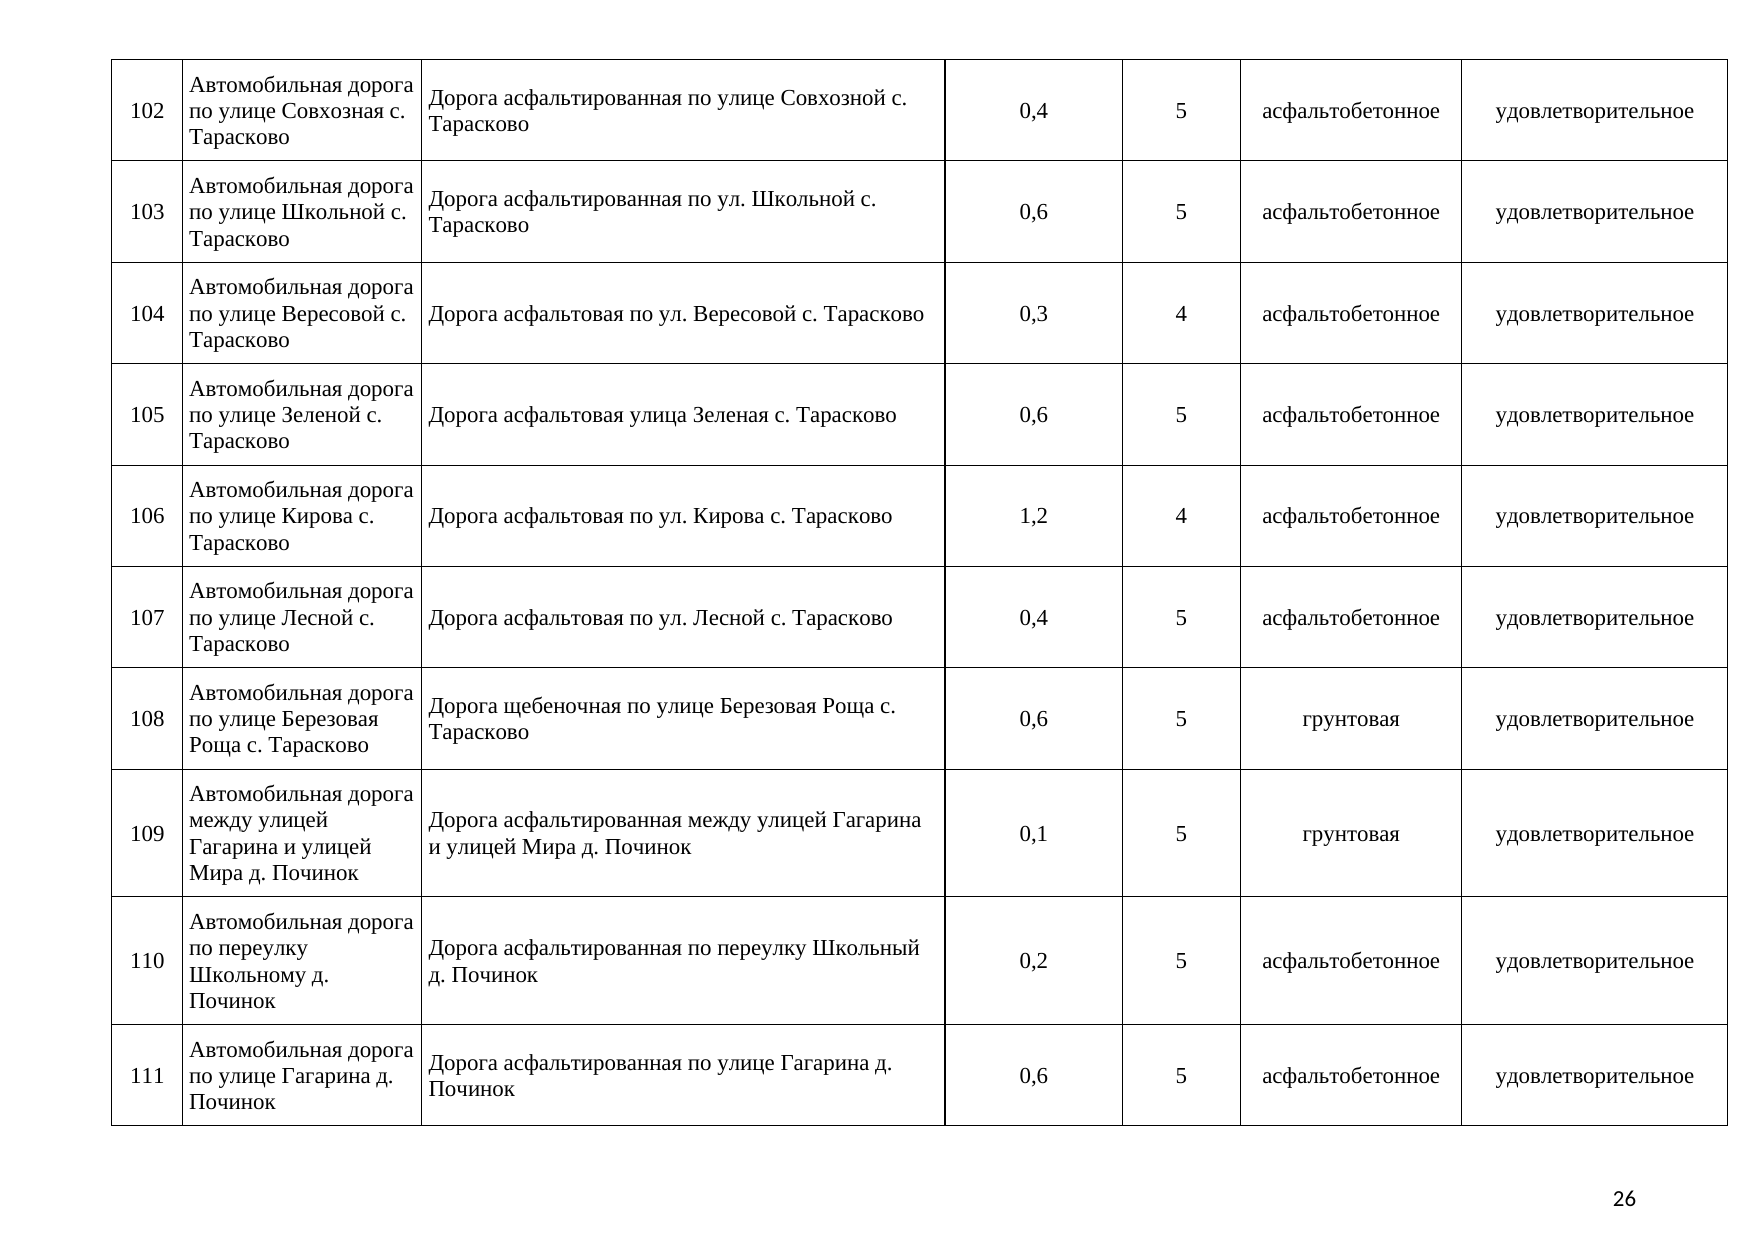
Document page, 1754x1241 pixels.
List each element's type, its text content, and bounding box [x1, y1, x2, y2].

table_cell Дорога асфальтовая по ул. Кирова с. Тарасково [422, 466, 944, 566]
table_cell 107 [112, 567, 182, 667]
table_cell 1,2 [946, 466, 1122, 566]
table_cell асфальтобетонное [1241, 466, 1461, 566]
table_cell 104 [112, 263, 182, 363]
table_cell 0,6 [946, 668, 1122, 768]
table_cell удовлетворительное [1462, 364, 1727, 464]
table_cell 0,6 [946, 161, 1122, 262]
table_cell 5 [1123, 668, 1240, 768]
table_cell асфальтобетонное [1241, 567, 1461, 667]
table_cell удовлетворительное [1462, 567, 1727, 667]
table_cell удовлетворительное [1462, 60, 1727, 160]
table_cell 105 [112, 364, 182, 464]
table_cell 0,6 [946, 1025, 1122, 1125]
table_cell 0,3 [946, 263, 1122, 363]
table_cell Дорога щебеночная по улице Березовая Роща с. Тарасково [422, 668, 944, 768]
table_cell удовлетворительное [1462, 466, 1727, 566]
table_cell 106 [112, 466, 182, 566]
table_cell 5 [1123, 60, 1240, 160]
table_cell удовлетворительное [1462, 161, 1727, 262]
table_cell удовлетворительное [1462, 897, 1727, 1024]
table_cell 5 [1123, 364, 1240, 464]
table_cell 4 [1123, 466, 1240, 566]
table_cell Автомобильная дорога по улице Лесной с. Тарасково [183, 567, 421, 667]
table_cell 0,4 [946, 60, 1122, 160]
table_cell 0,6 [946, 364, 1122, 464]
table_cell асфальтобетонное [1241, 263, 1461, 363]
table_cell 5 [1123, 1025, 1240, 1125]
table_cell асфальтобетонное [1241, 364, 1461, 464]
table_cell Автомобильная дорога по переулку Школьному д. Починок [183, 897, 421, 1024]
table_cell Дорога асфальтированная по улице Совхозной с. Тарасково [422, 60, 944, 160]
table_cell грунтовая [1241, 668, 1461, 768]
table_cell 5 [1123, 770, 1240, 896]
table_cell Дорога асфальтированная по переулку Школьный д. Починок [422, 897, 944, 1024]
table_cell 102 [112, 60, 182, 160]
table_cell Автомобильная дорога между улицей Гагарина и улицей Мира д. Починок [183, 770, 421, 896]
table_cell 5 [1123, 161, 1240, 262]
table_cell 111 [112, 1025, 182, 1125]
table_cell Дорога асфальтовая по ул. Вересовой с. Тарасково [422, 263, 944, 363]
table_cell асфальтобетонное [1241, 1025, 1461, 1125]
table_cell грунтовая [1241, 770, 1461, 896]
table_cell 4 [1123, 263, 1240, 363]
table_cell Автомобильная дорога по улице Березовая Роща с. Тарасково [183, 668, 421, 768]
table_cell 109 [112, 770, 182, 896]
table_cell Дорога асфальтовая улица Зеленая с. Тарасково [422, 364, 944, 464]
table_cell асфальтобетонное [1241, 60, 1461, 160]
table_cell асфальтобетонное [1241, 161, 1461, 262]
table_cell Дорога асфальтированная по ул. Школьной с. Тарасково [422, 161, 944, 262]
table_cell Автомобильная дорога по улице Кирова с. Тарасково [183, 466, 421, 566]
table_cell Автомобильная дорога по улице Гагарина д. Починок [183, 1025, 421, 1125]
table_cell 5 [1123, 567, 1240, 667]
table_cell Дорога асфальтированная по улице Гагарина д. Починок [422, 1025, 944, 1125]
table_cell 5 [1123, 897, 1240, 1024]
table_cell удовлетворительное [1462, 263, 1727, 363]
table_cell 108 [112, 668, 182, 768]
table_cell 110 [112, 897, 182, 1024]
table_cell Автомобильная дорога по улице Зеленой с. Тарасково [183, 364, 421, 464]
table_cell Дорога асфальтовая по ул. Лесной с. Тарасково [422, 567, 944, 667]
table_cell Автомобильная дорога по улице Школьной с. Тарасково [183, 161, 421, 262]
table_cell 103 [112, 161, 182, 262]
table_cell удовлетворительное [1462, 668, 1727, 768]
table_cell Автомобильная дорога по улице Вересовой с. Тарасково [183, 263, 421, 363]
table_cell асфальтобетонное [1241, 897, 1461, 1024]
table_cell Дорога асфальтированная между улицей Гагарина и улицей Мира д. Починок [422, 770, 944, 896]
table_cell 0,2 [946, 897, 1122, 1024]
table_cell удовлетворительное [1462, 1025, 1727, 1125]
table_cell 0,4 [946, 567, 1122, 667]
table_cell 0,1 [946, 770, 1122, 896]
table_cell Автомобильная дорога по улице Совхозная с. Тарасково [183, 60, 421, 160]
table_cell удовлетворительное [1462, 770, 1727, 896]
